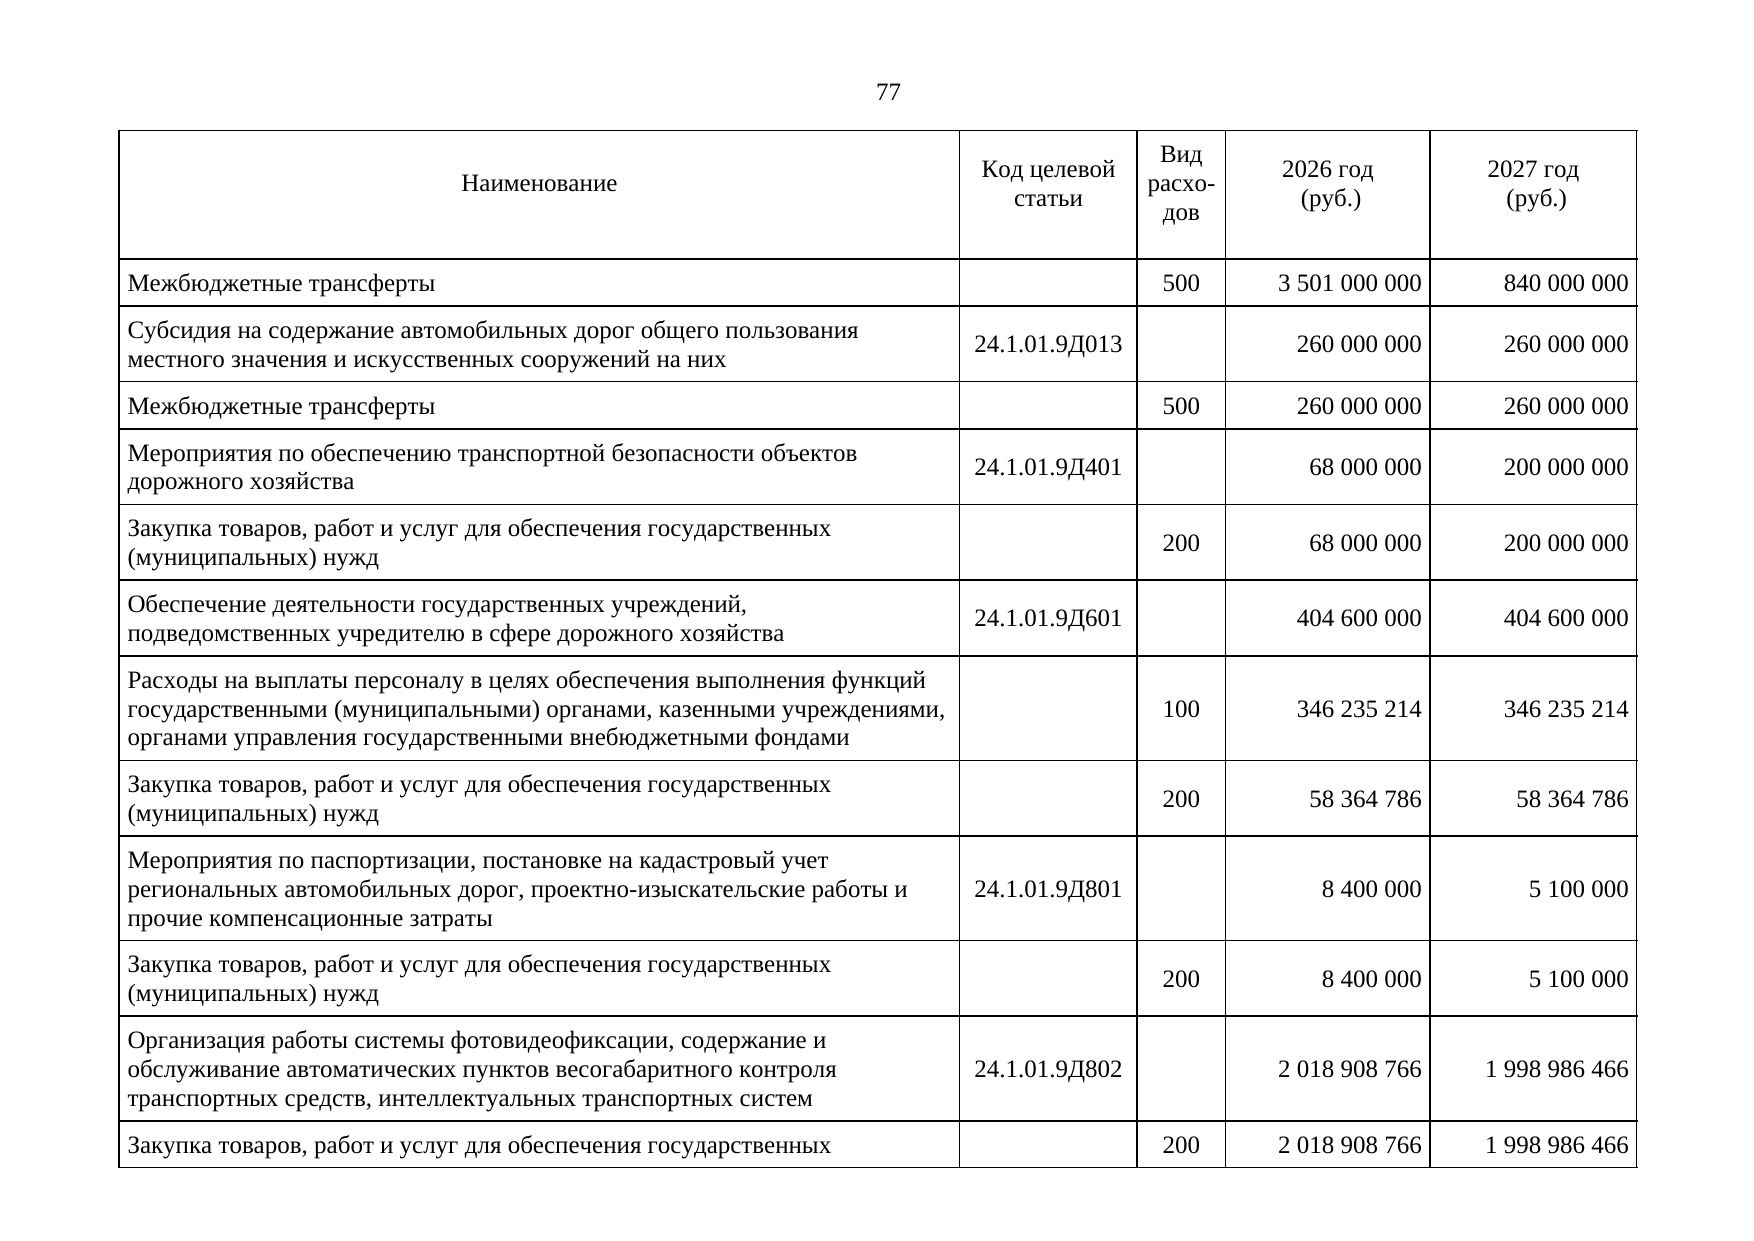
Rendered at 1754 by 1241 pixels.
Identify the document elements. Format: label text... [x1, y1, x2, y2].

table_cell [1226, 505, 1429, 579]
table_header 2026 год (руб.) [1226, 131, 1429, 258]
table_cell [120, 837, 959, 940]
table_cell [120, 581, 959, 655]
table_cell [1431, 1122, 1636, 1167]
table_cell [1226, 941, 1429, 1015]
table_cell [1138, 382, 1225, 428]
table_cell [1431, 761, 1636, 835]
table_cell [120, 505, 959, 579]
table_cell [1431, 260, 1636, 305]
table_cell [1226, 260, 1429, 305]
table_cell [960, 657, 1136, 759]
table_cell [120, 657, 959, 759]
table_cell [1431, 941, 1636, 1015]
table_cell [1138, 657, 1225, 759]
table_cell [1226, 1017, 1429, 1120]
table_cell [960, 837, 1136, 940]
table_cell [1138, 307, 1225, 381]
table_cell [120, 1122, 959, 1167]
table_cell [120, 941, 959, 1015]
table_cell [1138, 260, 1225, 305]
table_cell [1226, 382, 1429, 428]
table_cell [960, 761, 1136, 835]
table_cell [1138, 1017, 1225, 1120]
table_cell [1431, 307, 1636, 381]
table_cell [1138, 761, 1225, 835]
table_header 2027 год (руб.) [1431, 131, 1636, 258]
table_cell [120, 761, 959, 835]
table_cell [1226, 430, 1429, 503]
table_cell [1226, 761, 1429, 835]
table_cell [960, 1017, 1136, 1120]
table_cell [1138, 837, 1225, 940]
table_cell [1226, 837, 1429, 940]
table_header Вид расхо-дов [1138, 131, 1225, 258]
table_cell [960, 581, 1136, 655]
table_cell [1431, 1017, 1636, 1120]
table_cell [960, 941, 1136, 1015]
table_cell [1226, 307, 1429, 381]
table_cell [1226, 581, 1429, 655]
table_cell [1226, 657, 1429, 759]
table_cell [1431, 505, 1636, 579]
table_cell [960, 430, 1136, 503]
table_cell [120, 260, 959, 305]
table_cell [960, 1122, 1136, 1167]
table_header Наименование [120, 131, 959, 258]
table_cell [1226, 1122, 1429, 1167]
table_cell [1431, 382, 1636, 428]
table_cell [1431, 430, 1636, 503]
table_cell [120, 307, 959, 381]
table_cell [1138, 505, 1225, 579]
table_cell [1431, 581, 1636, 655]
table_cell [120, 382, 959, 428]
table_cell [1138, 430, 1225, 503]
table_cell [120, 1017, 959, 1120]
table_header Код целевой статьи [960, 131, 1136, 258]
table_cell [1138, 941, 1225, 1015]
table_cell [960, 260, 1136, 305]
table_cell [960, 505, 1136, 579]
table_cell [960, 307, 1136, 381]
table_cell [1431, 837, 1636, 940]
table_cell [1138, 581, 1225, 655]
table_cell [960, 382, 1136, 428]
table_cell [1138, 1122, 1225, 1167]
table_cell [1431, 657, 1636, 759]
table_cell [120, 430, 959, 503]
